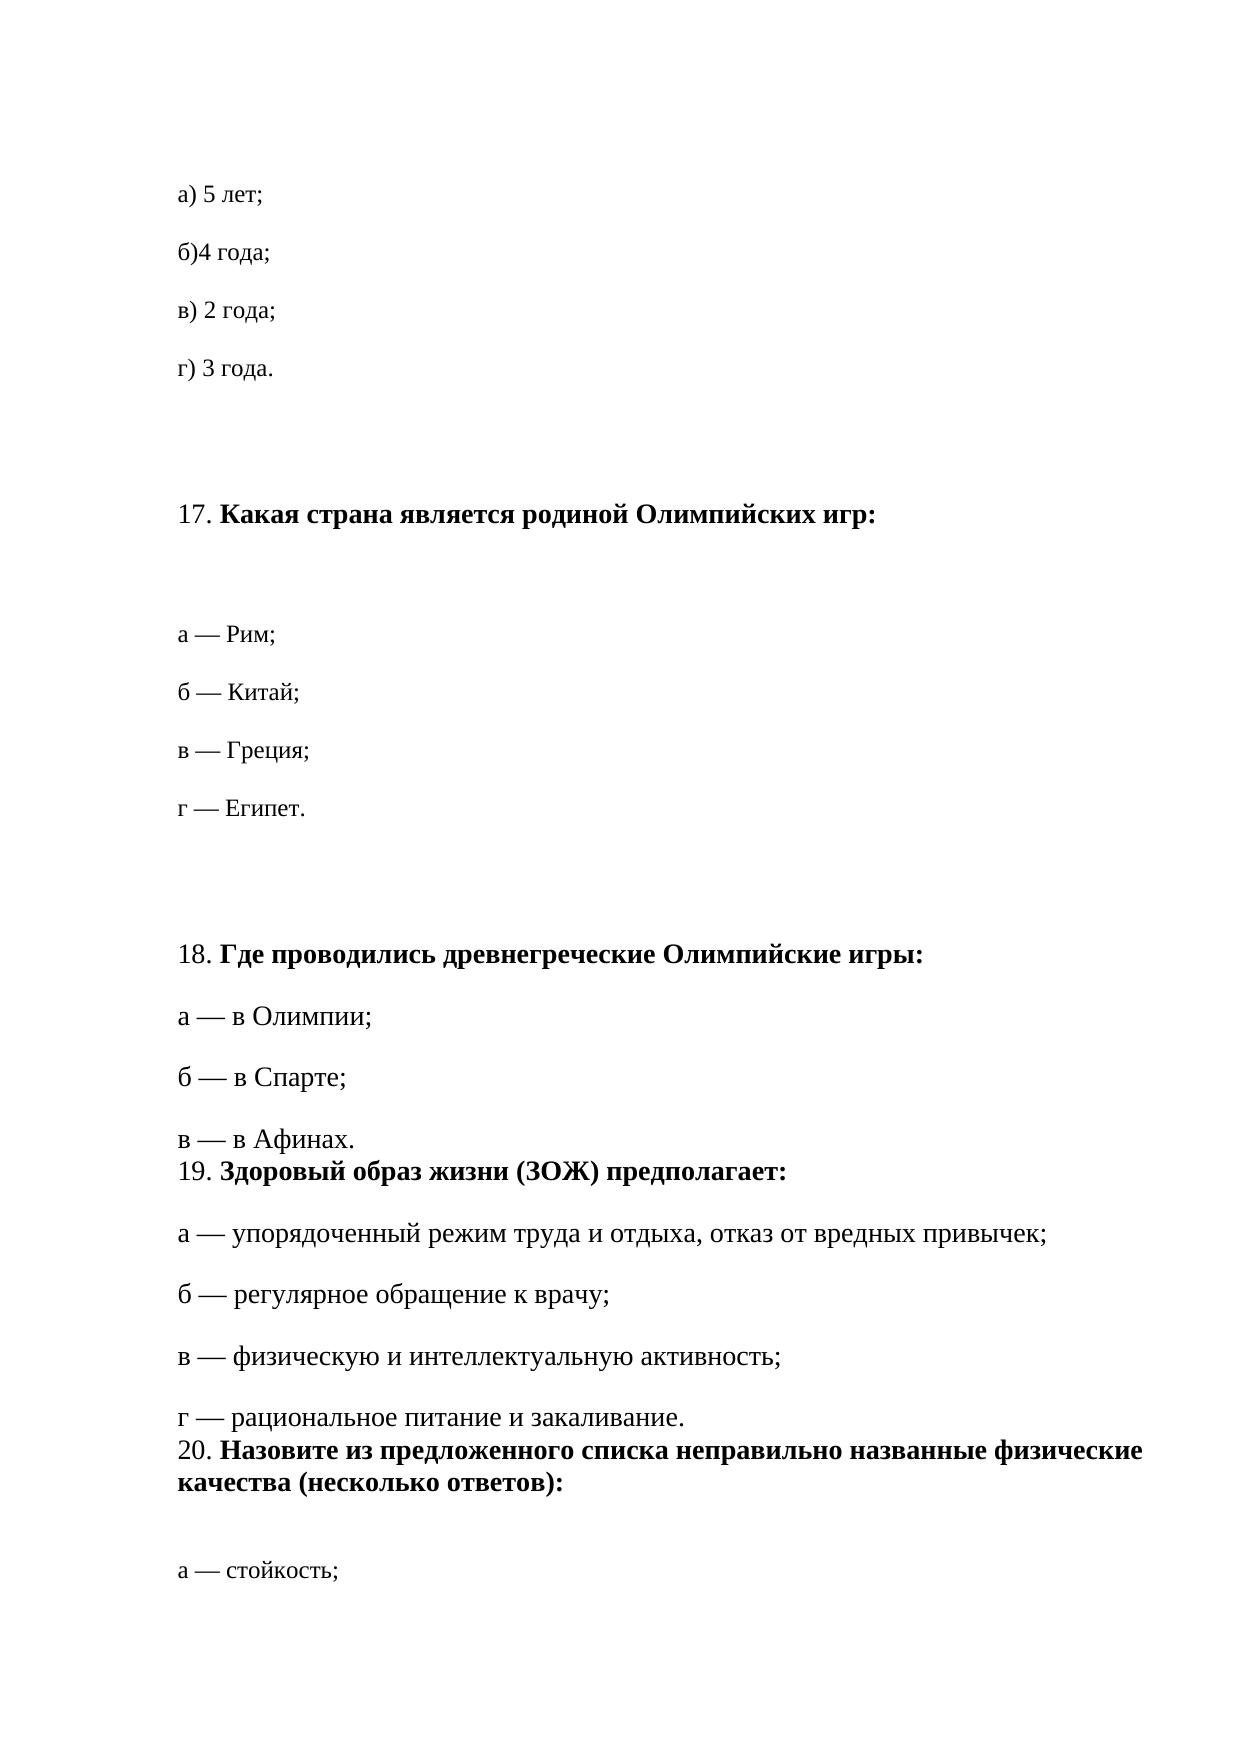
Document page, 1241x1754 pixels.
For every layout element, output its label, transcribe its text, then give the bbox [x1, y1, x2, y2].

text г — Египет. [177, 793, 1152, 822]
text 17. Какая страна является родиной Олимпийских игр: [177, 497, 1152, 529]
text а — в Олимпии; [177, 999, 1152, 1031]
text г — рациональное питание и закаливание. 20. Назовите из предложенного списка неправильно названные физические качества (несколько ответов): [177, 1401, 1152, 1498]
text а — упорядоченный режим труда и отдыха, отказ от вредных привычек; [177, 1216, 1152, 1248]
text в) 2 года; [177, 295, 1152, 324]
text б — регулярное обращение к врачу; [177, 1277, 1152, 1310]
text а — Рим; [177, 591, 1152, 648]
text в — в Афинах. 19. Здоровый образ жизни (ЗОЖ) предполагает: [177, 1122, 1152, 1187]
text в — физическую и интеллектуальную активность; [177, 1339, 1152, 1371]
text б)4 года; [177, 237, 1152, 266]
text в — Греция; [177, 735, 1152, 764]
text а — стойкость; [177, 1527, 1152, 1584]
text 18. Где проводились древнегреческие Олимпийские игры: [177, 937, 1152, 969]
text б — Китай; [177, 677, 1152, 706]
text г) 3 года. [177, 353, 1152, 382]
text б — в Спарте; [177, 1060, 1152, 1093]
text а) 5 лет; [177, 151, 1152, 208]
